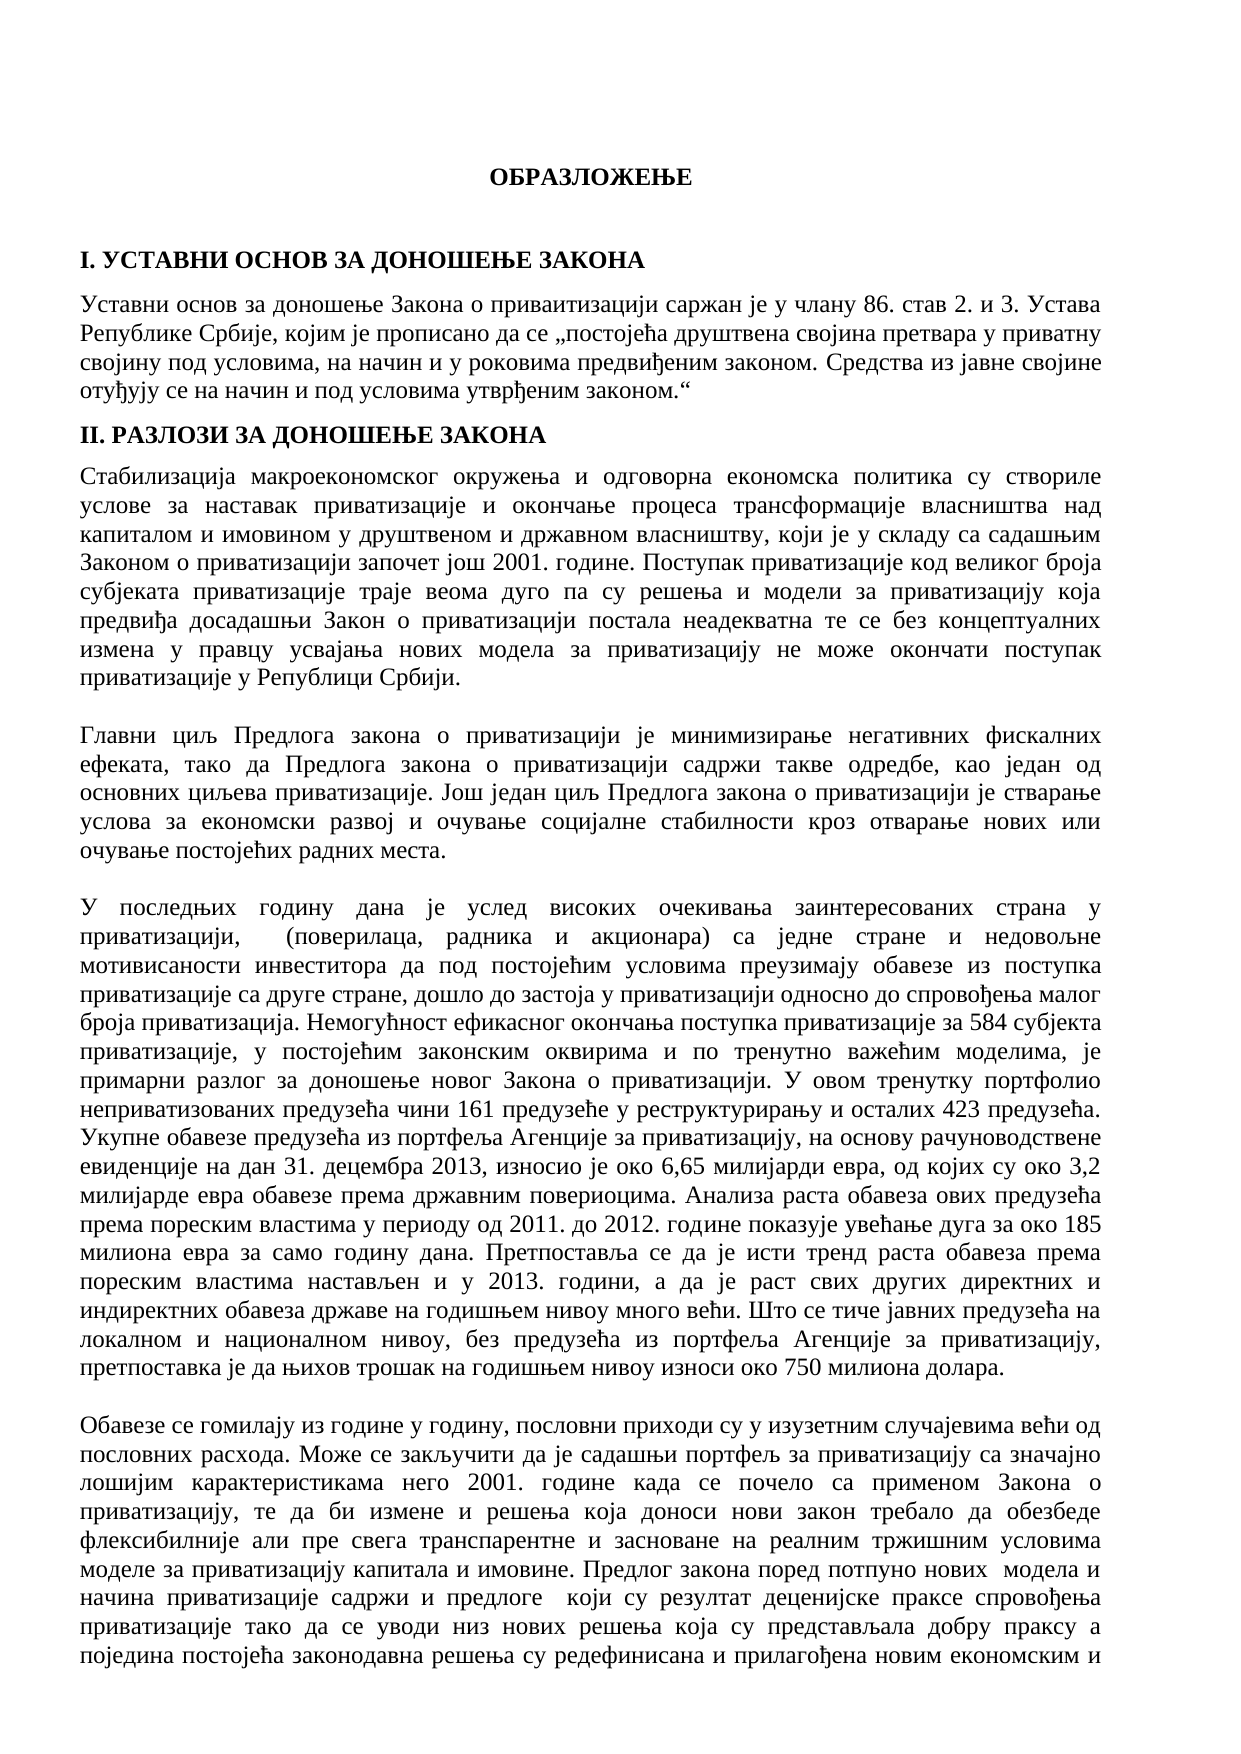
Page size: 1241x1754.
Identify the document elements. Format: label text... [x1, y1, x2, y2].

text Главни циљ Предлога закона о приватизацији је минимизирање негативних фискалних ефеката, тако да Предлога закона о приватизацији садржи такве одредбе, као један од основних циљева приватизације. Још један циљ Предлога закона о приватизацији је стварање услова за економски развој и очување социјалне стабилности кроз отварање нових или очување постојећих радних места. [79, 720, 1102, 864]
text II. РАЗЛОЗИ ЗА ДОНОШЕЊЕ ЗАКОНА [79, 420, 1102, 449]
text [79, 1410, 1102, 1669]
text Уставни основ за доношење Закона о приваитизацији саржан је у члану 86. став 2. и 3. Устава Републике Србије, којим је прописано да се „постојећа друштвена својина претвара у приватну својину под условима, на начин и у роковима предвиђеним законом. Средства из јавне својине отуђују се на начин и под условима утврђеним законом.“ [79, 289, 1102, 404]
text ОБРАЗЛОЖЕЊЕ [94, 162, 1087, 191]
text I. УСТАВНИ ОСНОВ ЗА ДОНОШЕЊЕ ЗАКОНА [79, 245, 1102, 274]
text У последњих годину дана је услед високих очекивања заинтересованих страна у приватизацији, (поверилаца, радника и акционара) са једне стране и недовољне мотивисаности инвеститора да под постојећим условима преузимају обавезе из поступка приватизације са друге стране, дошло до застоја у приватизацији односно до спровођења малог броја приватизација. Немогућност eфикасног окончања поступка приватизације за 584 субјекта приватизације, у постојећим законским оквирима и по тренутно важећим моделима, је примарни разлог за доношење новог Закона о приватизацији. У овом тренутку портфолио неприватизованих предузећа чини 161 предузеће у реструктурирању и осталих 423 предузећа. Укупне обавезе предузећа из портфеља Агенције за приватизацију, на основу рачуноводствене евиденције на дан 31. децембра 2013, износио је око 6,65 милијарди евра, од којих су око 3,2 милијарде евра обавезе према државним повериоцима. Анализа раста обавеза ових предузећа према пореским властима у периоду од 2011. до 2012. године показује увећање дуга за око 185 милиона евра за само годину дана. Претпоставља се да је исти тренд раста обавеза према пореским властима настављен и у 2013. години, а да је раст свих других директних и индиректних обавеза државе на годишњем нивоу много већи. Што се тиче јавних предузећа на локалном и националном нивоу, без предузећа из портфеља Агенције за приватизацију, претпоставка је да њихов трошак на годишњем нивоу износи око 750 милиона долара. [79, 892, 1102, 1381]
text Стабилизација макроекономског окружења и одговорна економска политика су створиле услове за наставак приватизације и окончање процеса трансформације власништва над капиталом и имовином у друштвеном и државном власништву, који је у складу са садашњим Законом о приватизацији започет још 2001. године. Поступак приватизације код великог броја субјеката приватизације траје веома дуго па су решења и модели за приватизацију која предвиђа досадашњи Закон о приватизацији постала неадекватна те се без концептуалних измена у правцу усвајања нових модела за приватизацију не може окончати поступак приватизације у Републици Србији. [79, 461, 1102, 691]
